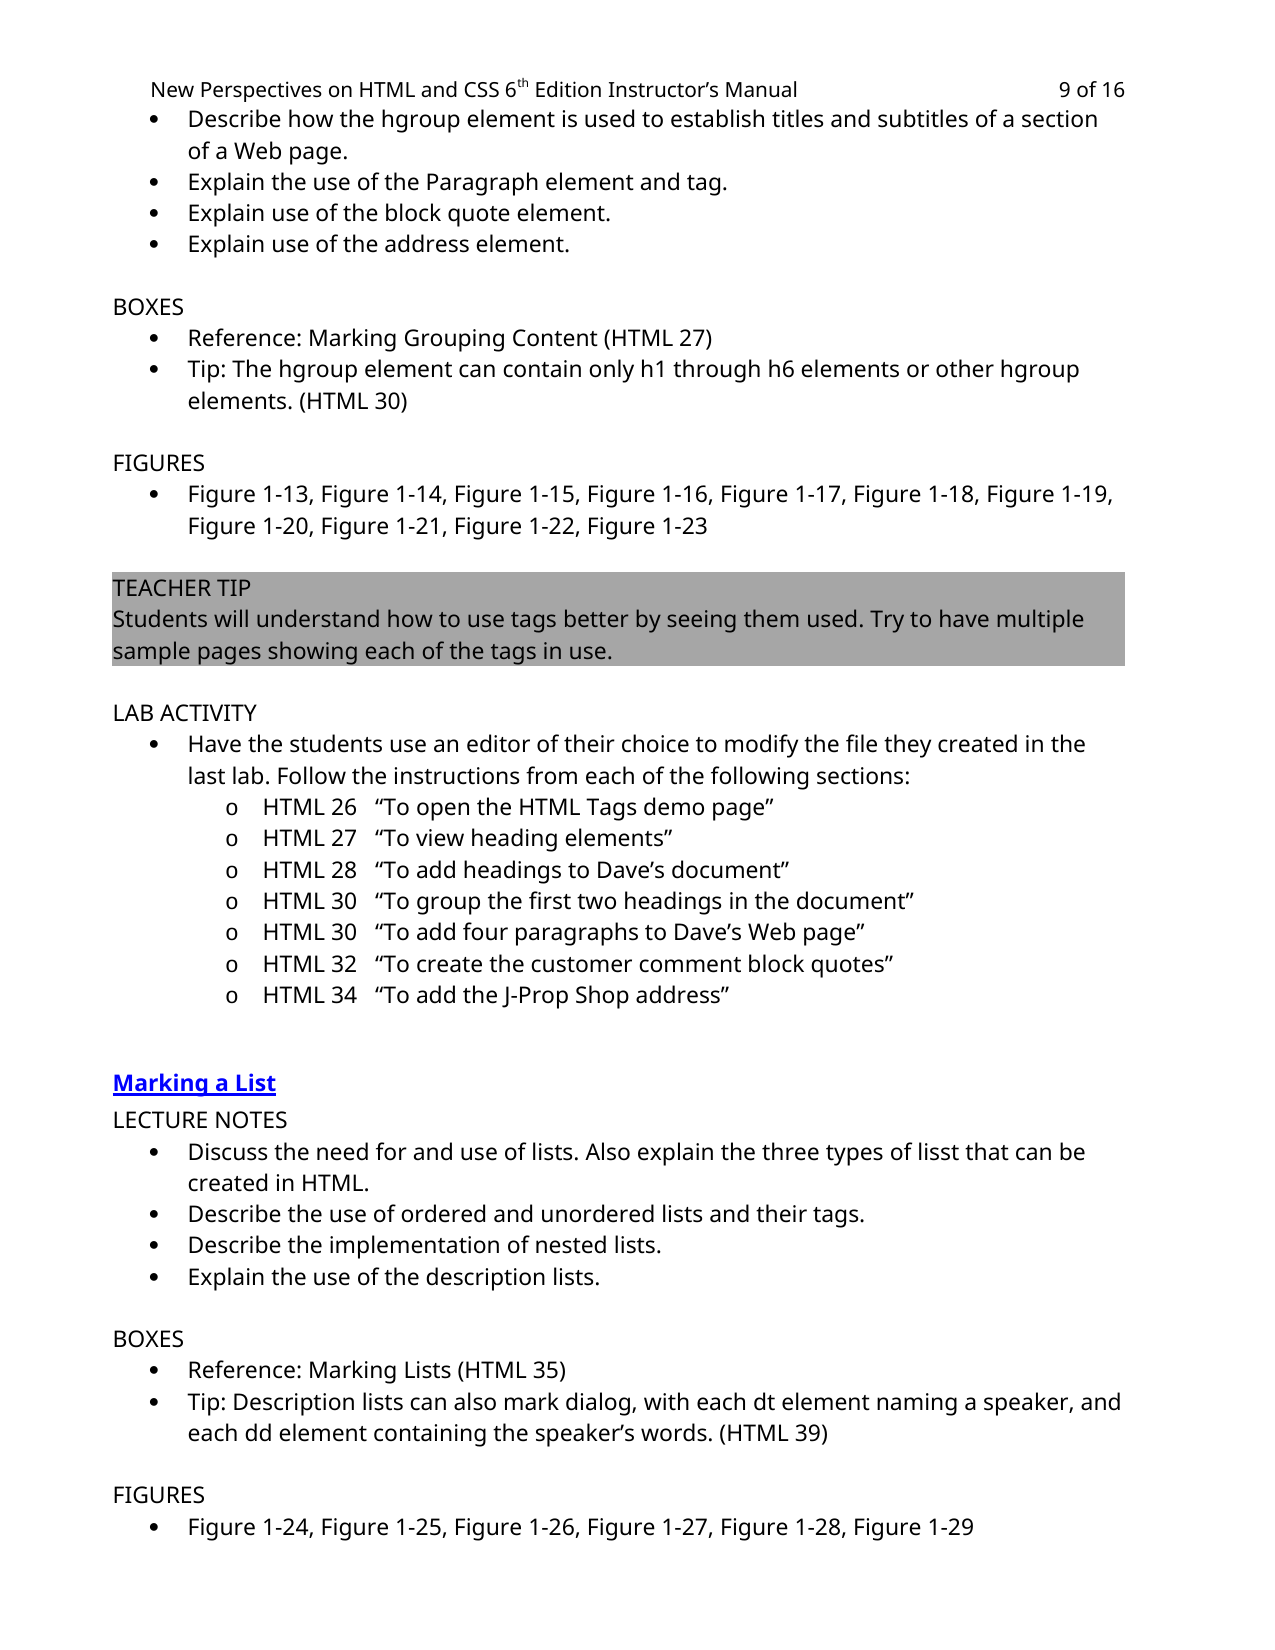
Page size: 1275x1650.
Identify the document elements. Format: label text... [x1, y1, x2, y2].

list Explain use of the block quote element. [150, 197, 1125, 228]
list Tip: The hgroup element can contain only h1 through h6 elements or other hgroup elements. (HTML 30) [150, 353, 1125, 416]
list Reference: Marking Grouping Content (HTML 27) [150, 322, 1125, 353]
list HTML 32 “To create the customer comment block quotes” [225, 948, 1125, 979]
list HTML 30 “To group the first two headings in the document” [225, 885, 1125, 916]
list HTML 27 “To view heading elements” [225, 822, 1125, 854]
list Figure 1-24, Figure 1-25, Figure 1-26, Figure 1-27, Figure 1-28, Figure 1-29 [150, 1510, 1125, 1542]
list HTML 30 “To add four paragraphs to Dave’s Web page” [225, 916, 1125, 948]
list Explain the use of the Paragraph element and tag. [150, 166, 1125, 197]
list Tip: Description lists can also mark dialog, with each dt element naming a speaker, and each dd element containing the speaker’s words. (HTML 39) [150, 1385, 1125, 1448]
text LAB ACTIVITY [112, 697, 1125, 728]
text Students will understand how to use tags better by seeing them used. Try to have multiple sample pages showing each of the tags in use. [112, 603, 1125, 666]
text BOXES [112, 1323, 1125, 1354]
list Figure 1-13, Figure 1-14, Figure 1-15, Figure 1-16, Figure 1-17, Figure 1-18, Figure 1-19, Figure 1-20, Figure 1-21, Figure 1-22, Figure 1-23 [150, 478, 1125, 541]
list HTML 26 “To open the HTML Tags demo page” [225, 791, 1125, 822]
list HTML 34 “To add the J-Prop Shop address” [225, 979, 1125, 1010]
list Have the students use an editor of their choice to modify the file they created in the last lab. Follow the instructions from each of the following sections: [150, 728, 1125, 791]
list Explain the use of the description lists. [150, 1260, 1125, 1292]
list Reference: Marking Lists (HTML 35) [150, 1354, 1125, 1385]
list Explain use of the address element. [150, 228, 1125, 260]
text LECTURE NOTES [112, 1104, 1125, 1135]
list Discuss the need for and use of lists. Also explain the three types of lisst that can be created in HTML. [150, 1135, 1125, 1198]
list Describe how the hgroup element is used to establish titles and subtitles of a section of a Web page. [150, 103, 1125, 166]
text FIGURES [112, 1479, 1125, 1510]
text BOXES [112, 291, 1125, 322]
text FIGURES [112, 447, 1125, 478]
list Describe the implementation of nested lists. [150, 1229, 1125, 1260]
list Describe the use of ordered and unordered lists and their tags. [150, 1198, 1125, 1229]
list HTML 28 “To add headings to Dave’s document” [225, 854, 1125, 885]
text TEACHER TIP [112, 572, 1125, 603]
subtitle Marking a List [112, 1067, 1125, 1098]
